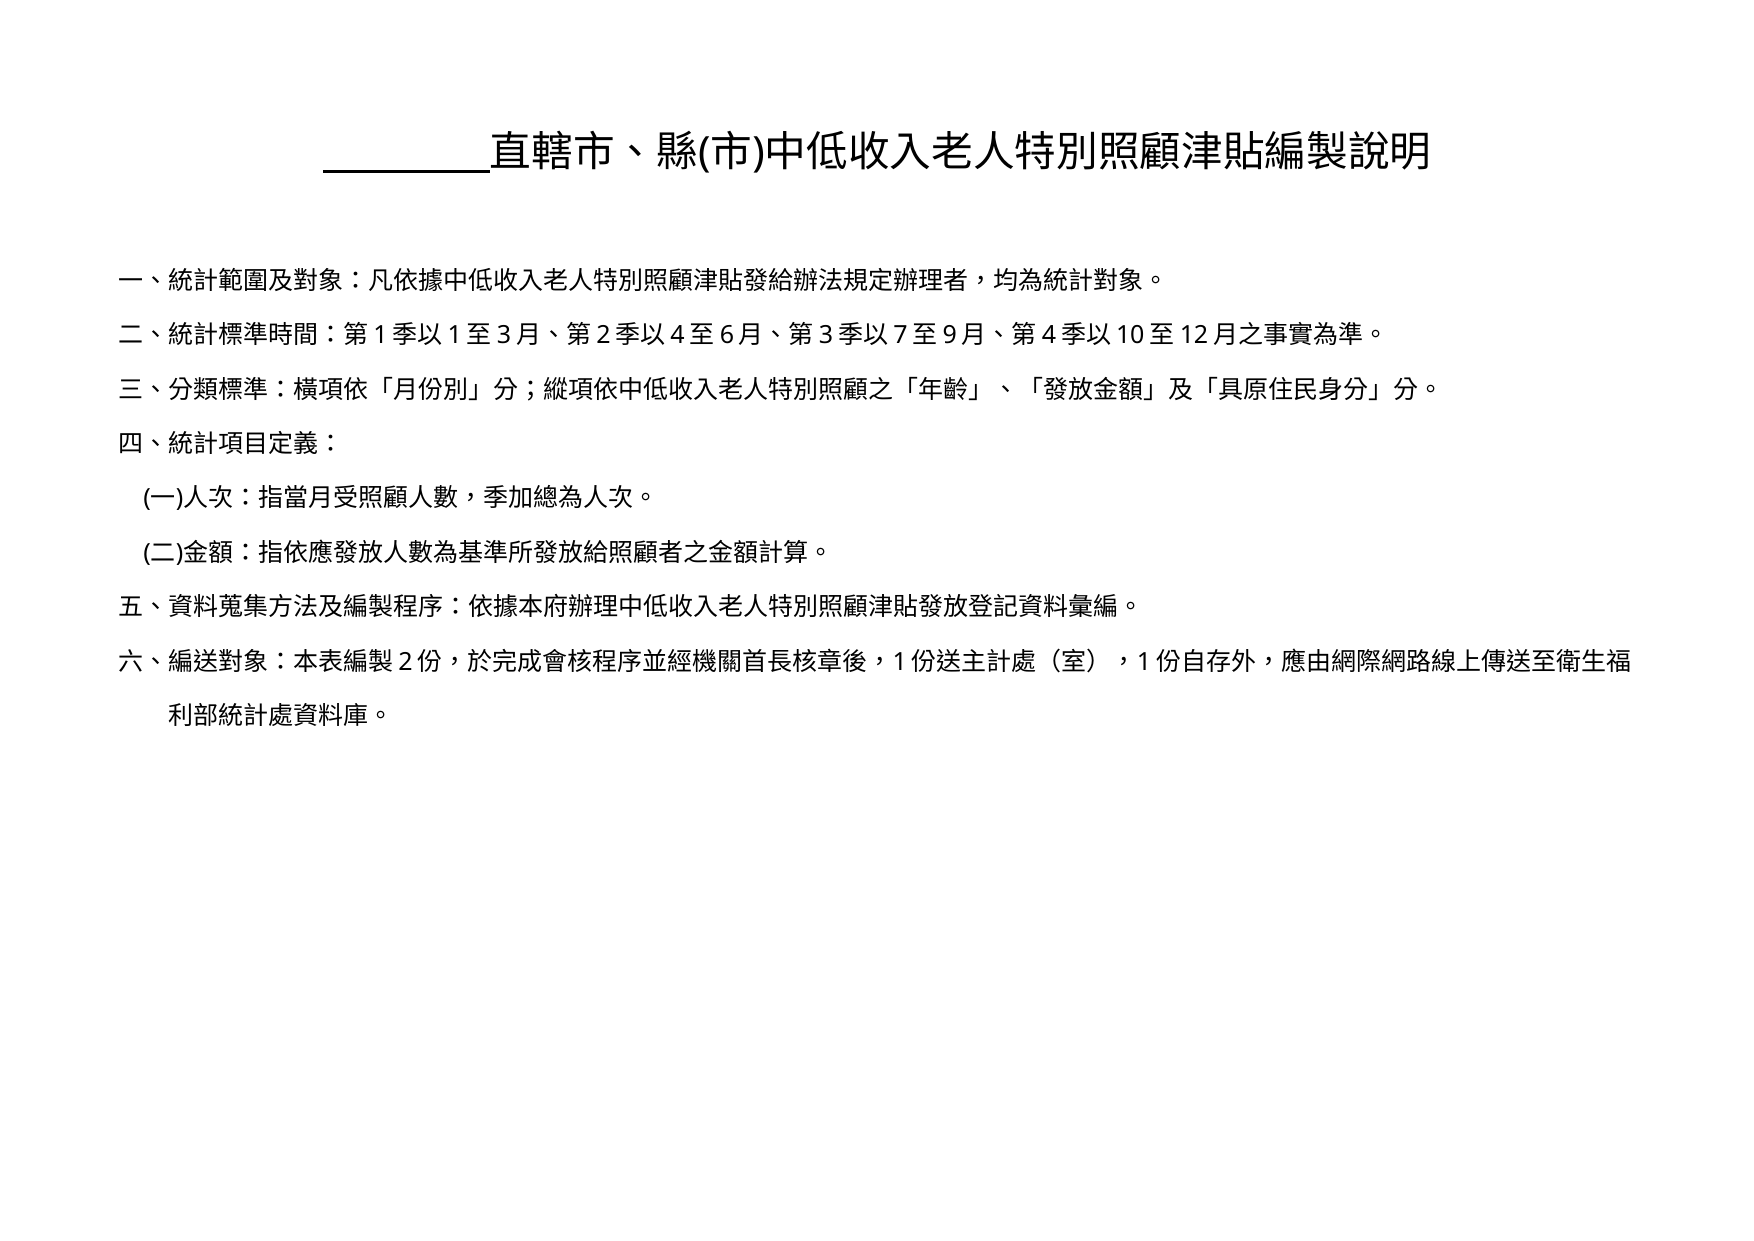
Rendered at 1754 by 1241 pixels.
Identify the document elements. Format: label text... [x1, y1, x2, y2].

text 一、統計範圍及對象：凡依據中低收入老人特別照顧津貼發給辦法規定辦理者，均為統計對象。 [118, 260, 1636, 297]
text 直轄市、縣(市)中低收入老人特別照顧津貼編製說明 [118, 118, 1636, 179]
text 二、統計標準時間：第1季以1至3月、第2季以4至6月、第3季以7至9月、第4季以10至12月之事實為準。 [118, 315, 1636, 351]
text (一)人次：指當月受照顧人數，季加總為人次。 [143, 478, 1636, 514]
text 四、統計項目定義： [118, 423, 1636, 460]
text 六、編送對象：本表編製2份，於完成會核程序並經機關首長核章後，1份送主計處（室），1份自存外，應由網際網路線上傳送至衛生福利部統計處資料庫。 [118, 641, 1636, 732]
text 五、資料蒐集方法及編製程序：依據本府辦理中低收入老人特別照顧津貼發放登記資料彙編。 [118, 587, 1636, 623]
text (二)金額：指依應發放人數為基準所發放給照顧者之金額計算。 [143, 532, 1636, 568]
text 三、分類標準：橫項依「月份別」分；縱項依中低收入老人特別照顧之「年齡」、「發放金額」及「具原住民身分」分。 [118, 369, 1636, 405]
